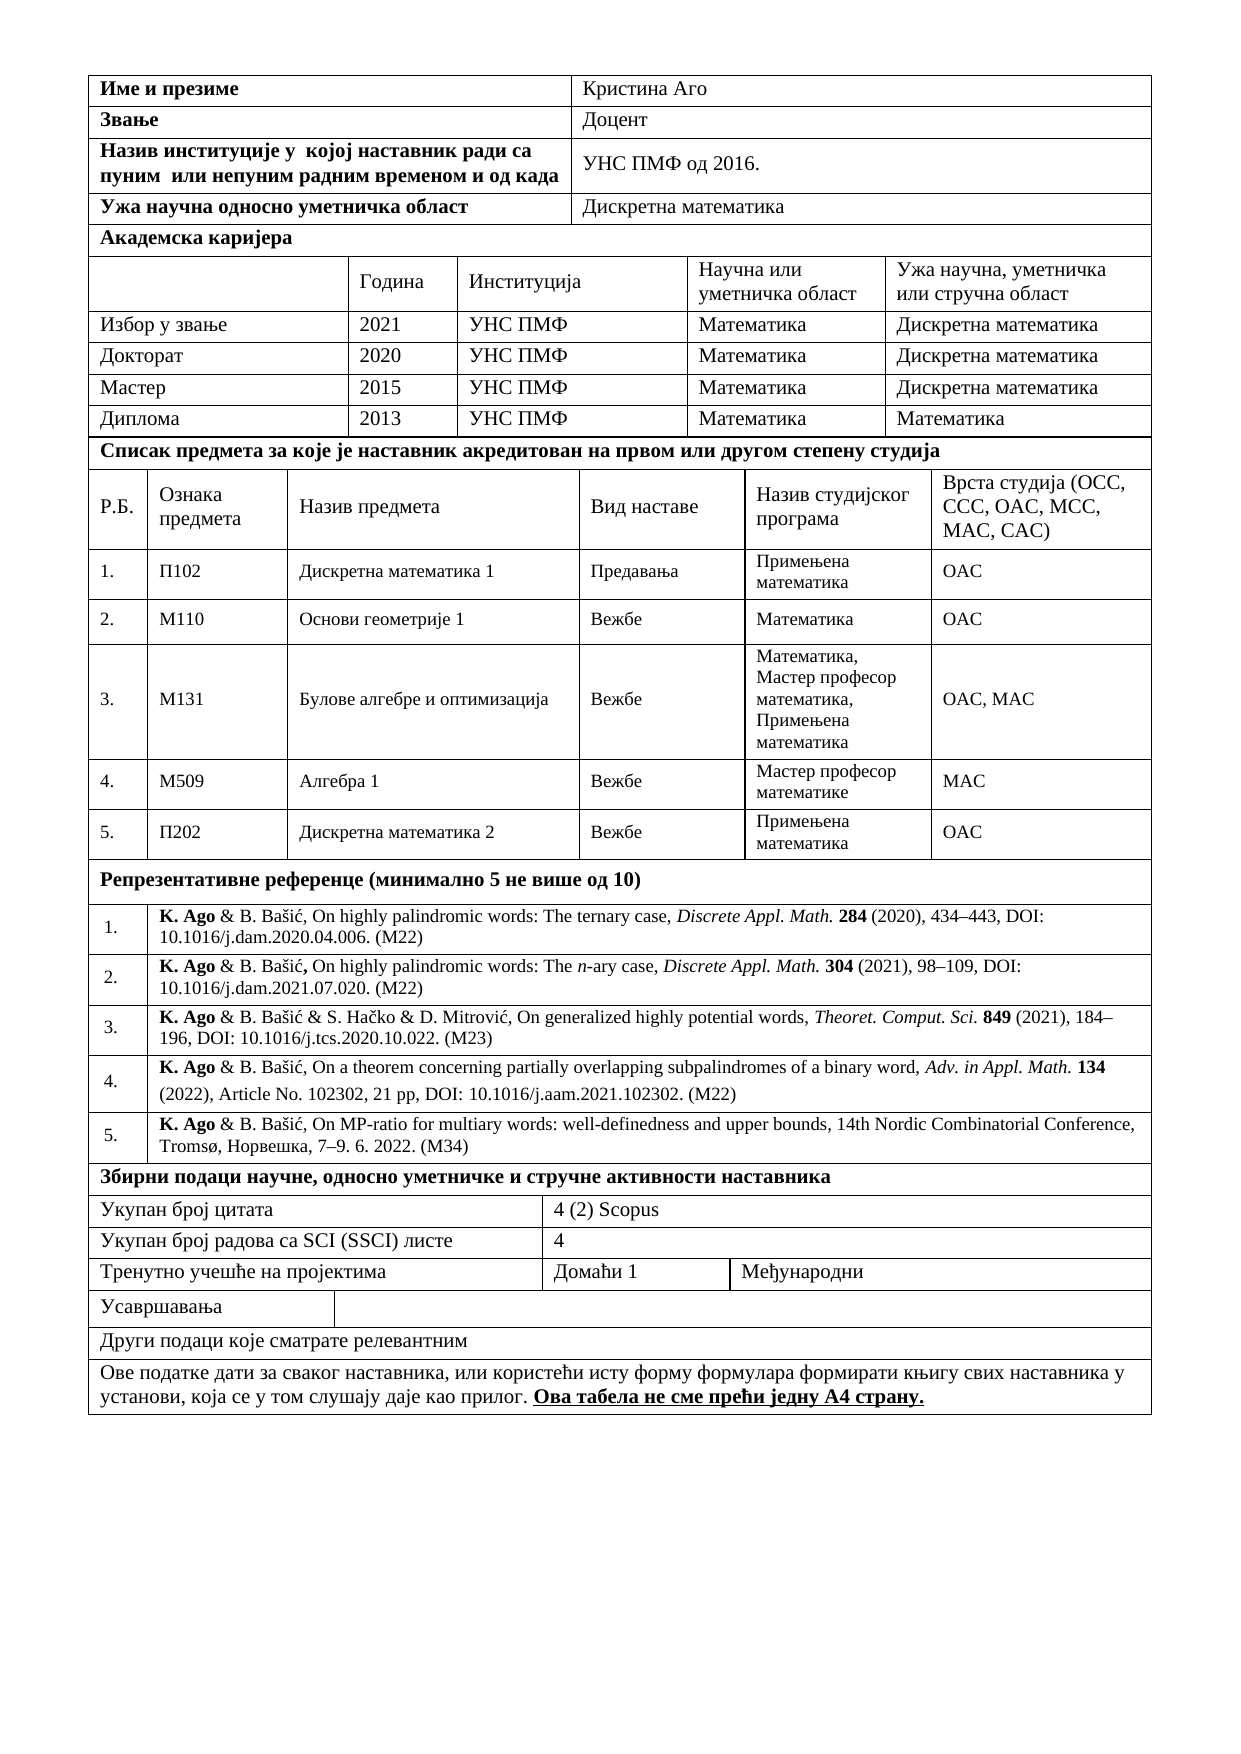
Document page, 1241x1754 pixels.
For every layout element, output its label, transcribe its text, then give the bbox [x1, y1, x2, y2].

table_cell [89, 1113, 147, 1162]
table_cell Ужа научна, уметничка или стручна област [886, 257, 1151, 311]
table_cell [89, 257, 348, 311]
table_cell Докторат [89, 343, 348, 374]
table_cell Вежбе [580, 600, 744, 643]
table_cell Година [349, 257, 457, 311]
table_cell М110 [148, 600, 287, 643]
table_cell Математика, Мастер професор математика, Примењена математика [746, 645, 931, 758]
table_cell Вежбе [580, 810, 744, 859]
table_cell ОАС [932, 600, 1151, 643]
table_cell Дискретна математика [886, 312, 1151, 342]
table_cell Примењена математика [746, 810, 931, 859]
table_cell 2015 [349, 375, 457, 405]
table_cell 4. [89, 760, 147, 809]
table_cell K. Ago & B. Bašić & S. Hačko & D. Mitrović, On generalized highly potential words, Theoret. Comput. Sci. 849 (2021), 184–196, DOI: 10.1016/j.tcs.2020.10.022. (М23) [148, 1006, 1151, 1055]
table_cell Математика [688, 343, 885, 374]
table_cell Усавршавања [89, 1291, 334, 1327]
table_cell K. Ago & B. Bašić, On MP-ratio for multiary words: well-definedness and upper bounds, 14th Nordic Combinatorial Conference, Tromsø, Норвешка, 7–9. 6. 2022. (M34) [148, 1113, 1151, 1162]
table_cell ОАС, МАС [932, 645, 1151, 758]
table_cell Мастер [89, 375, 348, 405]
table_cell Назив студијског програма [746, 470, 931, 548]
table_cell K. Ago & B. Bašić, On highly palindromic words: The ternary case, Discrete Appl. Math. 284 (2020), 434–443, DOI: 10.1016/j.dam.2020.04.006. (М22) [148, 905, 1151, 954]
table_cell М509 [148, 760, 287, 809]
table_cell 4 [543, 1228, 1151, 1258]
table_cell МАС [932, 760, 1151, 809]
table_cell Диплома [89, 406, 348, 436]
table_cell Укупан број радова са SCI (SSCI) листе [89, 1228, 542, 1258]
table_cell Дискретна математика [886, 343, 1151, 374]
table_cell [89, 955, 147, 1005]
table_cell П102 [148, 550, 287, 599]
table_cell Списак предмета за које је наставник акредитован на првом или другом степену студија [89, 438, 1151, 469]
table_cell Математика [688, 406, 885, 436]
table_cell УНС ПМФ [458, 406, 687, 436]
table_cell Врста студија (ОСС, ССС, ОАС, МСС, МАС, САС) [932, 470, 1151, 548]
table_cell Дискретна математика [572, 194, 1151, 224]
table_cell УНС ПМФ [458, 312, 687, 342]
table_cell 2020 [349, 343, 457, 374]
table_cell Институција [458, 257, 687, 311]
table_cell Избор у звање [89, 312, 348, 342]
table_cell Алгебра 1 [288, 760, 579, 809]
table_cell Булове алгебре и оптимизација [288, 645, 579, 758]
table_cell Предавања [580, 550, 744, 599]
table_cell Основи геометрије 1 [288, 600, 579, 643]
table_cell Математика [688, 375, 885, 405]
table_header Кристина Аго [572, 76, 1151, 106]
table_cell Ужа научна односно уметничка област [89, 194, 571, 224]
table_cell K. Ago & B. Bašić, On highly palindromic words: The n-ary case, Discrete Appl. Math. 304 (2021), 98–109, DOI: 10.1016/j.dam.2021.07.020. (М22) [148, 955, 1151, 1005]
table_cell Доцент [572, 107, 1151, 137]
table_cell 1. [89, 550, 147, 599]
table_cell [89, 1006, 147, 1055]
table_cell Дискретна математика [886, 375, 1151, 405]
table_cell Примењена математика [746, 550, 931, 599]
table_cell Збирни подаци научне, односно уметничке и стручне активности наставника [89, 1164, 1151, 1195]
table_cell Укупан број цитата [89, 1196, 542, 1227]
table_cell Вежбе [580, 645, 744, 758]
table_cell [89, 1056, 147, 1112]
table_cell Домаћи 1 [543, 1259, 729, 1289]
table_cell [335, 1291, 1151, 1327]
table_cell Дискретна математика 2 [288, 810, 579, 859]
table_cell Назив институције у којој наставник ради са пуним или непуним радним временом и од када [89, 139, 571, 193]
table_cell Други подаци које сматрате релевантним [89, 1328, 1151, 1359]
table_cell Тренутно учешће на пројектима [89, 1259, 542, 1289]
table_cell Математика [688, 312, 885, 342]
table_cell Вид наставе [580, 470, 744, 548]
table_cell УНС ПМФ [458, 343, 687, 374]
table_cell Р.Б. [89, 470, 147, 548]
table_cell Назив предмета [288, 470, 579, 548]
table_cell Дискретна математика 1 [288, 550, 579, 599]
table_cell K. Ago & B. Bašić, On a theorem concerning partially overlapping subpalindromes of a binary word, Adv. in Appl. Math. 134 (2022), Article No. 102302, 21 pp, DOI: 10.1016/j.aam.2021.102302. (М22) [148, 1056, 1151, 1112]
table_cell Академска каријера [89, 225, 1151, 256]
table_cell 3. [89, 645, 147, 758]
table_cell Вежбе [580, 760, 744, 809]
table_cell 2013 [349, 406, 457, 436]
table_cell Репрезентативне референце (минимално 5 не више од 10) [89, 860, 1151, 904]
table_cell Звање [89, 107, 571, 137]
table_cell Мастер професор математике [746, 760, 931, 809]
table_cell [89, 905, 147, 954]
table_cell Научна или уметничка област [688, 257, 885, 311]
table_cell М131 [148, 645, 287, 758]
table_cell УНС ПМФ од 2016. [572, 139, 1151, 193]
table_cell ОАС [932, 550, 1151, 599]
table_cell УНС ПМФ [458, 375, 687, 405]
table_cell 5. [89, 810, 147, 859]
table_cell 4 (2) Scopus [543, 1196, 1151, 1227]
table_cell Међународни [731, 1259, 1151, 1289]
table_header Име и презиме [89, 76, 571, 106]
table_cell Ове податке дати за сваког наставника, или користећи исту форму формулара формирати књигу свих наставника у установи, која се у том слушају даје као прилог. Ова табела не сме прећи једну А4 страну. [89, 1360, 1151, 1414]
table_cell П202 [148, 810, 287, 859]
table_cell Ознака предмета [148, 470, 287, 548]
table_cell Математика [746, 600, 931, 643]
table_cell 2. [89, 600, 147, 643]
table_cell ОАС [932, 810, 1151, 859]
table_cell Математика [886, 406, 1151, 436]
table_cell 2021 [349, 312, 457, 342]
